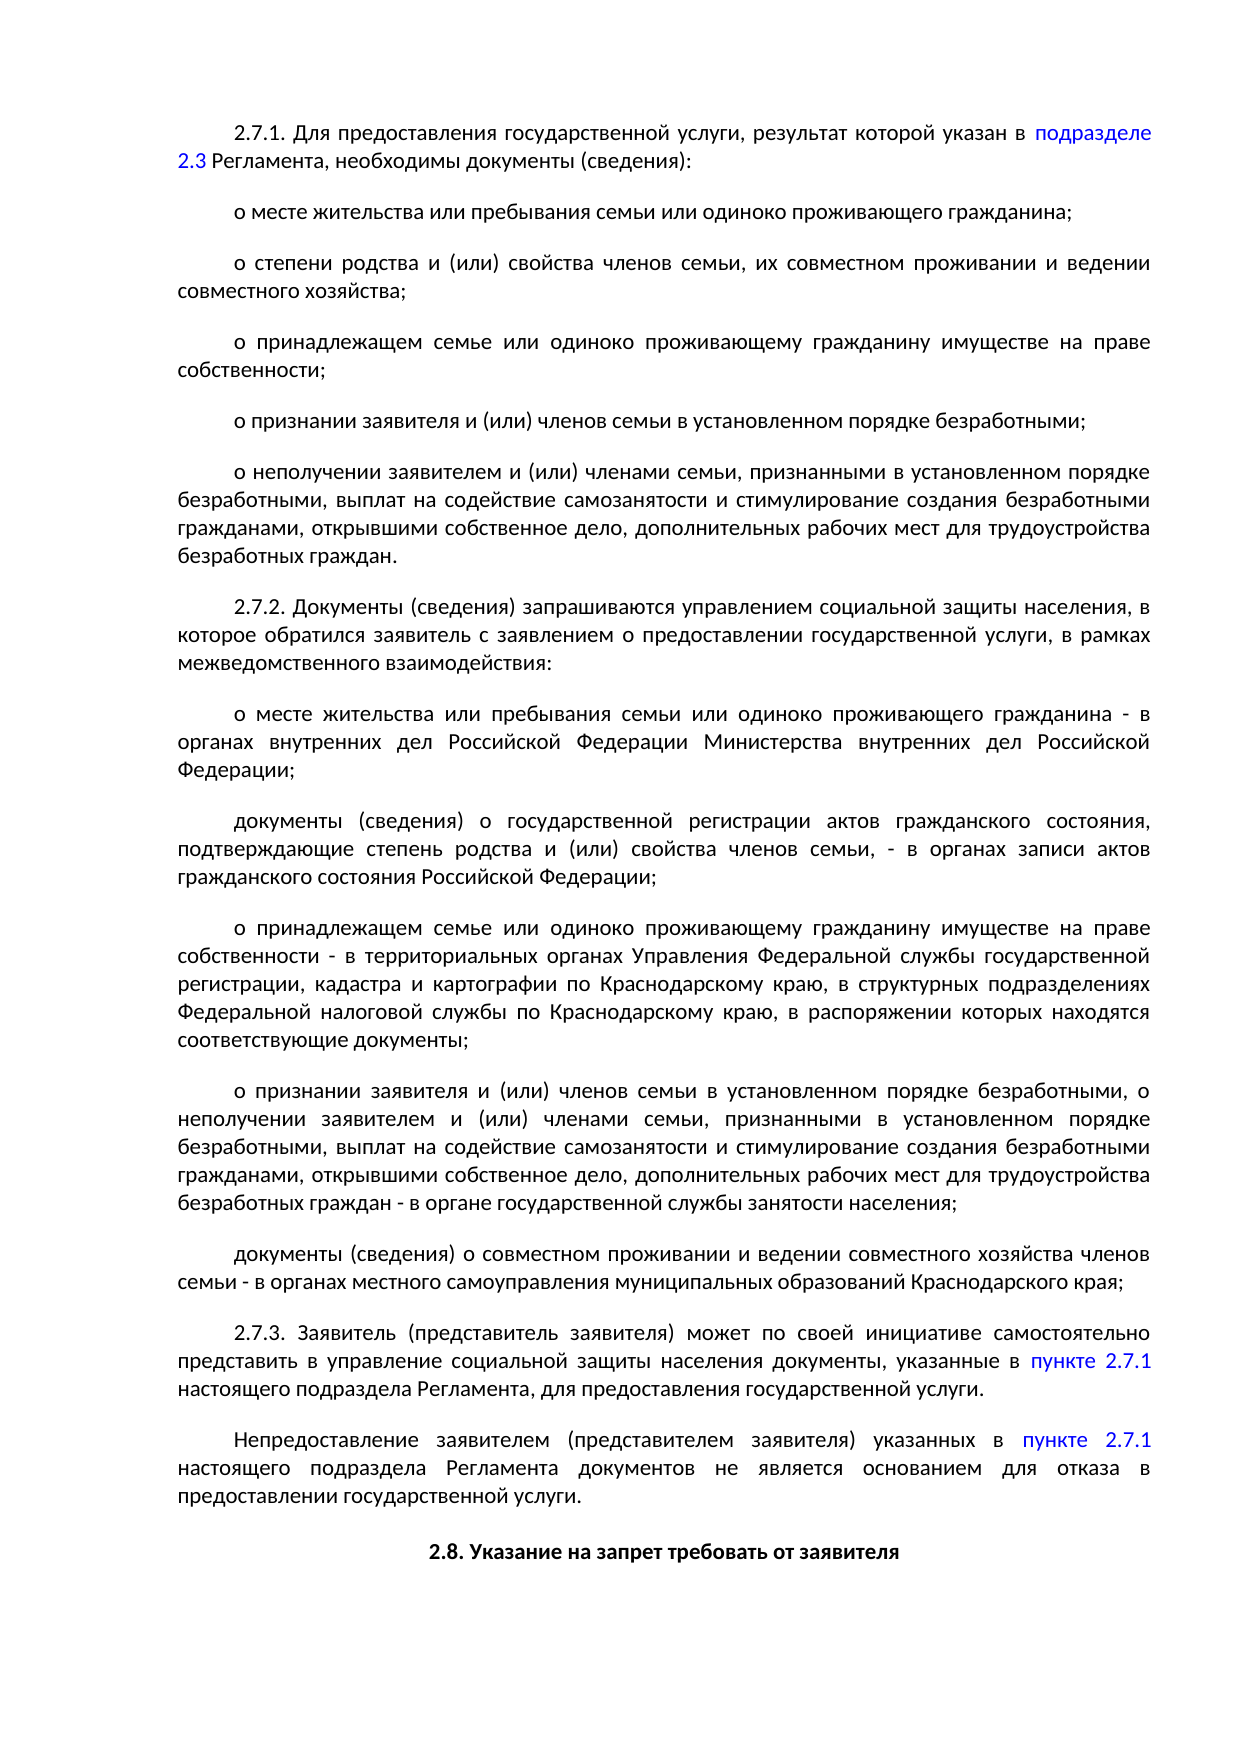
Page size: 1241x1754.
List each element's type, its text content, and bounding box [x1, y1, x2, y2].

text о признании заявителя и (или) членов семьи в установленном порядке безработными, о неполучении заявителем и (или) членами семьи, признанными в установленном порядке безработными, выплат на содействие самозанятости и стимулирование создания безработными гражданами, открывшими собственное дело, дополнительных рабочих мест для трудоустройства безработных граждан - в органе государственной службы занятости населения; [177, 1076, 1152, 1216]
text о принадлежащем семье или одиноко проживающему гражданину имуществе на праве собственности - в территориальных органах Управления Федеральной службы государственной регистрации, кадастра и картографии по Краснодарскому краю, в структурных подразделениях Федеральной налоговой службы по Краснодарскому краю, в распоряжении которых находятся соответствующие документы; [177, 913, 1152, 1053]
text 2.7.2. Документы (сведения) запрашиваются управлением социальной защиты населения, в которое обратился заявитель с заявлением о предоставлении государственной услуги, в рамках межведомственного взаимодействия: [177, 592, 1152, 676]
text о признании заявителя и (или) членов семьи в установленном порядке безработными; [177, 406, 1152, 434]
text о степени родства и (или) свойства членов семьи, их совместном проживании и ведении совместного хозяйства; [177, 248, 1152, 304]
text 2.7.3. Заявитель (представитель заявителя) может по своей инициативе самостоятельно представить в управление социальной защиты населения документы, указанные в пункте 2.7.1 настоящего подраздела Регламента, для предоставления государственной услуги. [177, 1318, 1152, 1402]
text о месте жительства или пребывания семьи или одиноко проживающего гражданина - в органах внутренних дел Российской Федерации Министерства внутренних дел Российской Федерации; [177, 699, 1152, 783]
text о принадлежащем семье или одиноко проживающему гражданину имуществе на праве собственности; [177, 327, 1152, 383]
text документы (сведения) о совместном проживании и ведении совместного хозяйства членов семьи - в органах местного самоуправления муниципальных образований Краснодарского края; [177, 1239, 1152, 1295]
text о месте жительства или пребывания семьи или одиноко проживающего гражданина; [177, 197, 1152, 225]
text документы (сведения) о государственной регистрации актов гражданского состояния, подтверждающие степень родства и (или) свойства членов семьи, - в органах записи актов гражданского состояния Российской Федерации; [177, 806, 1152, 890]
text о неполучении заявителем и (или) членами семьи, признанными в установленном порядке безработными, выплат на содействие самозанятости и стимулирование создания безработными гражданами, открывшими собственное дело, дополнительных рабочих мест для трудоустройства безработных граждан. [177, 457, 1152, 569]
title 2.8. Указание на запрет требовать от заявителя [177, 1537, 1152, 1565]
text Непредоставление заявителем (представителем заявителя) указанных в пункте 2.7.1 настоящего подраздела Регламента документов не является основанием для отказа в предоставлении государственной услуги. [177, 1425, 1152, 1509]
text 2.7.1. Для предоставления государственной услуги, результат которой указан в подразделе 2.3 Регламента, необходимы документы (сведения): [177, 118, 1152, 174]
